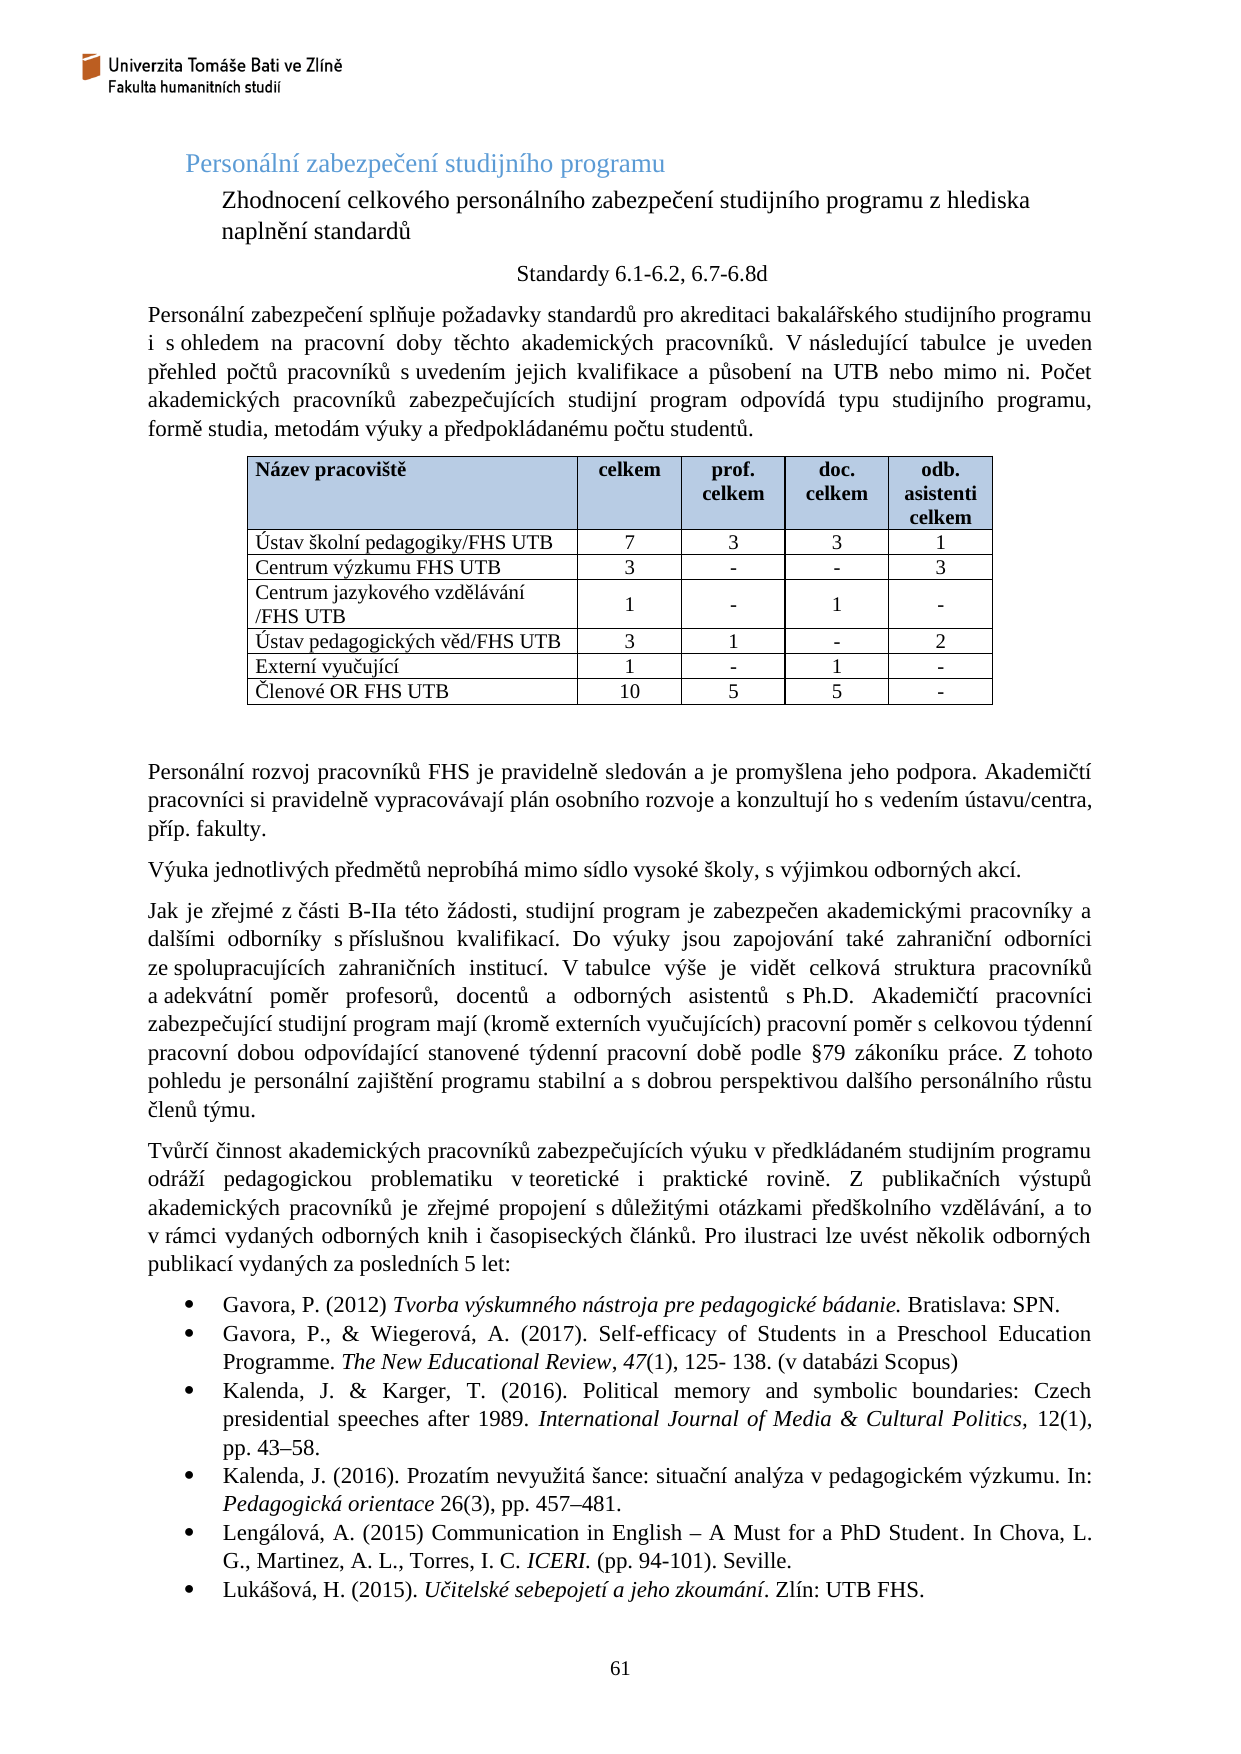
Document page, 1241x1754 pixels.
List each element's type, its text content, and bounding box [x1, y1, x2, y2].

table_header doc. celkem [786, 457, 888, 529]
table_cell - [682, 580, 784, 628]
table_cell Centrum výzkumu FHS UTB [248, 555, 577, 579]
text Jak je zřejmé z části B-IIa této žádosti, studijní program je zabezpečen akademickými pracovníky a dalšími odborníky s příslušnou kvalifikací. Do výuky jsou zapojování také zahraniční odborníci ze spolupracujících zahraničních institucí. V tabulce výše je vidět celková struktura pracovníků a adekvátní poměr profesorů, docentů a odborných asistentů s Ph.D. Akademičtí pracovníci zabezpečující studijní program mají (kromě externích vyučujících) pracovní poměr s celkovou týdenní pracovní dobou odpovídající stanovené týdenní pracovní době podle §79 zákoníku práce. Z tohoto pohledu je personální zajištění programu stabilní a s dobrou perspektivou dalšího personálního růstu členů týmu. [148, 897, 1093, 1122]
list Lukášová, H. (2015). Učitelské sebepojetí a jeho zkoumání. Zlín: UTB FHS. [185, 1576, 1093, 1602]
table_cell 1 [578, 580, 681, 628]
table_cell 1 [889, 530, 992, 554]
subtitle Personální zabezpečení studijního programu [185, 148, 1093, 179]
table_header Název pracoviště [248, 457, 577, 529]
table_cell 3 [578, 555, 681, 579]
table_cell 3 [889, 555, 992, 579]
table_cell 1 [786, 580, 888, 628]
table_header celkem [578, 457, 681, 529]
table_cell 3 [786, 530, 888, 554]
text Výuka jednotlivých předmětů neprobíhá mimo sídlo vysoké školy, s výjimkou odborných akcí. [148, 856, 1093, 882]
table_cell - [682, 555, 784, 579]
table_cell - [889, 679, 992, 703]
table_header odb. asistenti celkem [889, 457, 992, 529]
table_cell Centrum jazykového vzdělávání /FHS UTB [248, 580, 577, 628]
table_cell 3 [682, 530, 784, 554]
picture [57, 36, 368, 110]
list Gavora, P. (2012) Tvorba výskumného nástroja pre pedagogické bádanie. Bratislava: SPN. [185, 1291, 1093, 1318]
table_cell 5 [682, 679, 784, 703]
table_cell Členové OR FHS UTB [248, 679, 577, 703]
table_cell 7 [578, 530, 681, 554]
table_cell 1 [786, 654, 888, 678]
table_cell 1 [682, 629, 784, 653]
list Lengálová, A. (2015) Communication in English – A Must for a PhD Student. In Chova, L. G., Martinez, A. L., Torres, I. C. ICERI. (pp. 94-101). Seville. [185, 1519, 1093, 1574]
table_cell Ústav školní pedagogiky/FHS UTB [248, 530, 577, 554]
table_cell - [889, 654, 992, 678]
table_cell 1 [578, 654, 681, 678]
table_cell Ústav pedagogických věd/FHS UTB [248, 629, 577, 653]
table_header prof. celkem [682, 457, 784, 529]
text Tvůrčí činnost akademických pracovníků zabezpečujících výuku v předkládaném studijním programu odráží pedagogickou problematiku v teoretické i praktické rovině. Z publikačních výstupů akademických pracovníků je zřejmé propojení s důležitými otázkami předškolního vzdělávání, a to v rámci vydaných odborných knih i časopiseckých článků. Pro ilustraci lze uvést několik odborných publikací vydaných za posledních 5 let: [148, 1137, 1093, 1277]
list Kalenda, J. & Karger, T. (2016). Political memory and symbolic boundaries: Czech presidential speeches after 1989. International Journal of Media & Cultural Politics, 12(1), pp. 43–58. [185, 1377, 1093, 1460]
table_cell 3 [578, 629, 681, 653]
table_cell - [786, 629, 888, 653]
table_cell - [682, 654, 784, 678]
table_cell 2 [889, 629, 992, 653]
table_cell - [786, 555, 888, 579]
table_cell Externí vyučující [248, 654, 577, 678]
table_cell - [889, 580, 992, 628]
list Kalenda, J. (2016). Prozatím nevyužitá šance: situační analýza v pedagogickém výzkumu. In: Pedagogická orientace 26(3), pp. 457–481. [185, 1462, 1093, 1517]
list Gavora, P., & Wiegerová, A. (2017). Self-efficacy of Students in a Preschool Education Programme. The New Educational Review, 47(1), 125- 138. (v databázi Scopus) [185, 1320, 1093, 1374]
text Zhodnocení celkového personálního zabezpečení studijního programu z hlediska naplnění standardů [221, 185, 1093, 245]
text Personální rozvoj pracovníků FHS je pravidelně sledován a je promyšlena jeho podpora. Akademičtí pracovníci si pravidelně vypracovávají plán osobního rozvoje a konzultují ho s vedením ústavu/centra, příp. fakulty. [148, 758, 1093, 841]
table_cell 5 [786, 679, 888, 703]
text Standardy 6.1-6.2, 6.7-6.8d [148, 260, 1093, 286]
table_cell 10 [578, 679, 681, 703]
text Personální zabezpečení splňuje požadavky standardů pro akreditaci bakalářského studijního programu i s ohledem na pracovní doby těchto akademických pracovníků. V následující tabulce je uveden přehled počtů pracovníků s uvedením jejich kvalifikace a působení na UTB nebo mimo ni. Počet akademických pracovníků zabezpečujících studijní program odpovídá typu studijního programu, formě studia, metodám výuky a předpokládanému počtu studentů. [148, 301, 1093, 441]
